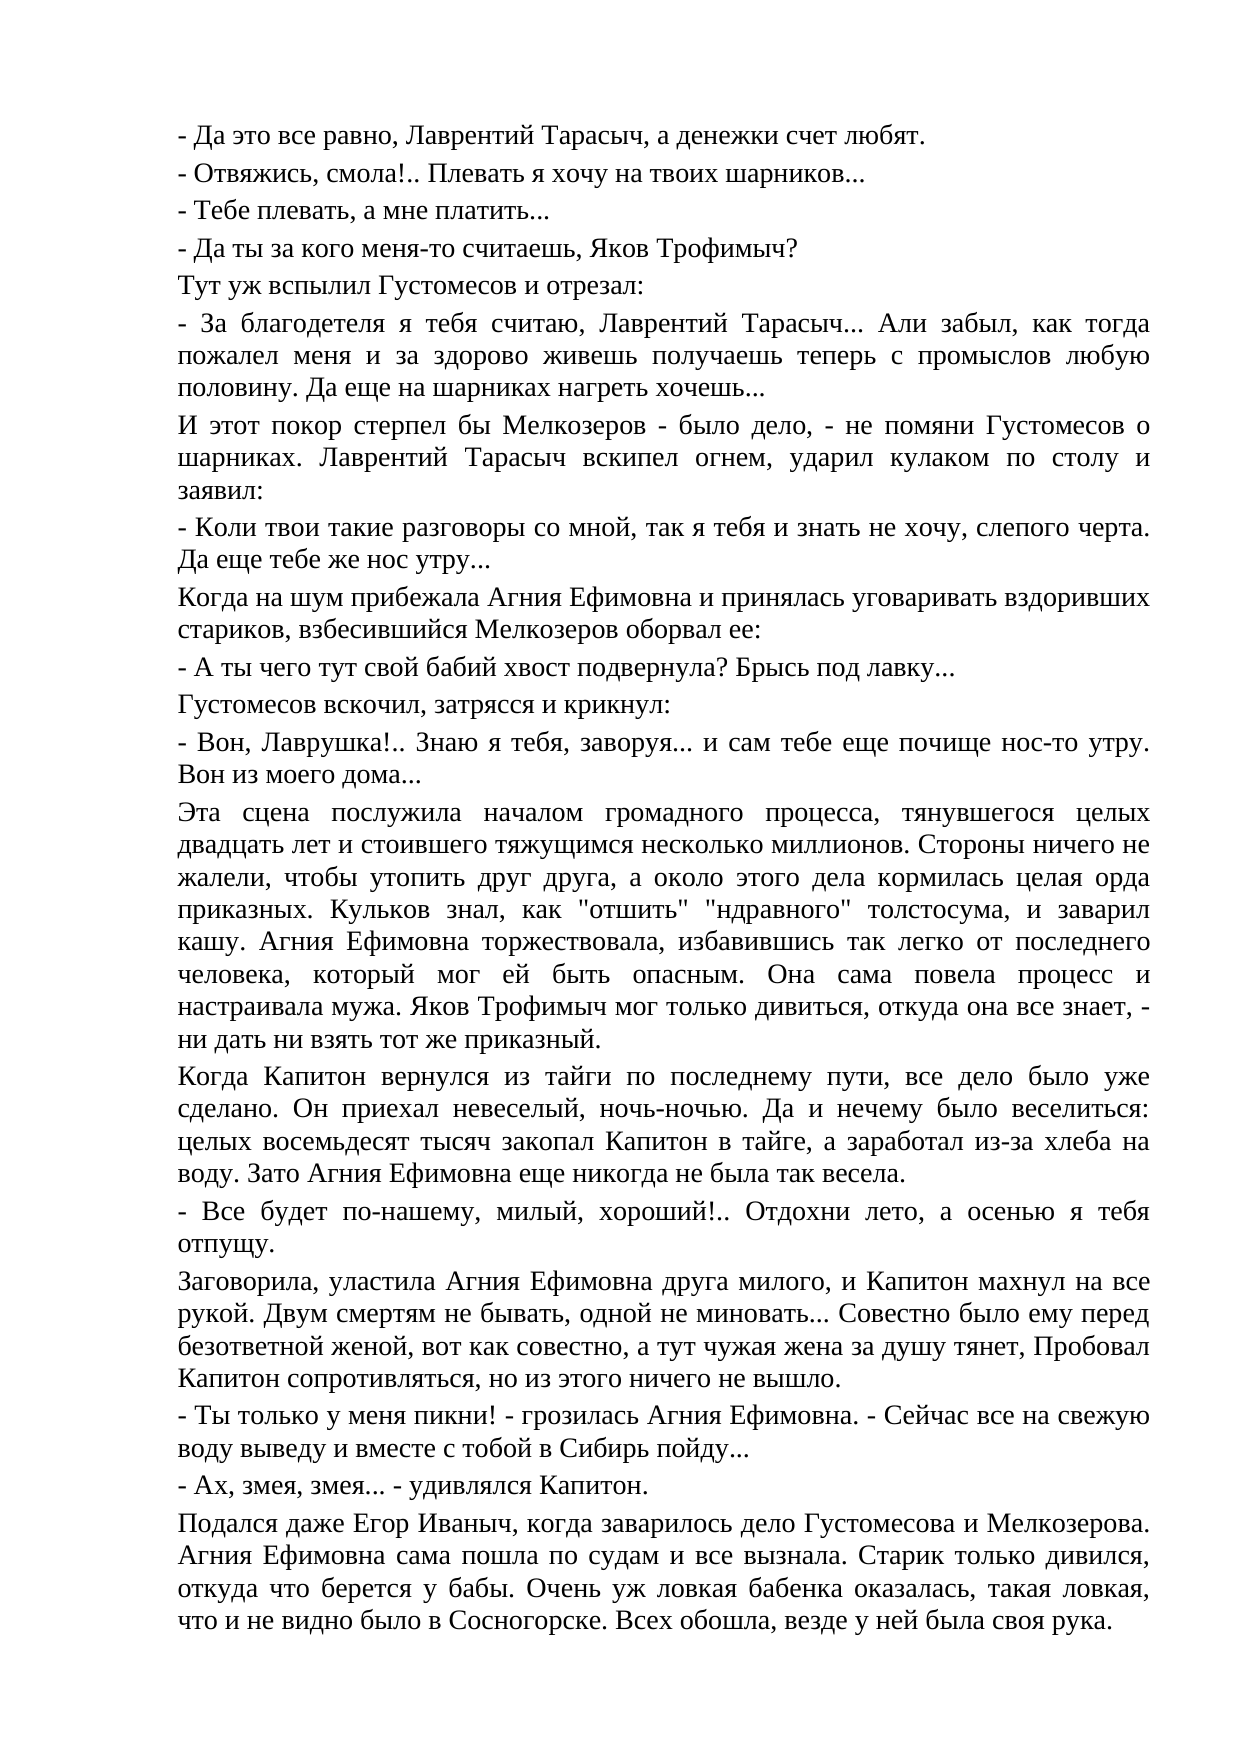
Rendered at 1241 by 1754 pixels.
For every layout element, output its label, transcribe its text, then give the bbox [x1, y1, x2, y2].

text - Ах, змея, змея... - удивлялся Капитон. [177, 1468, 1152, 1501]
text - За благодетеля я тебя считаю, Лаврентий Тарасыч... Али забыл, как тогда пожалел меня и за здорово живешь получаешь теперь с промыслов любую половину. Да еще на шарниках нагреть хочешь... [177, 306, 1152, 403]
text Когда Капитон вернулся из тайги по последнему пути, все дело было уже сделано. Он приехал невеселый, ночь-ночью. Да и нечему было веселиться: целых восемьдесят тысяч закопал Капитон в тайге, а заработал из-за хлеба на воду. Зато Агния Ефимовна еще никогда не была так весела. [177, 1059, 1152, 1189]
text - Все будет по-нашему, милый, хороший!.. Отдохни лето, а осенью я тебя отпущу. [177, 1194, 1152, 1259]
text Эта сцена послужила началом громадного процесса, тянувшегося целых двадцать лет и стоившего тяжущимся несколько миллионов. Стороны ничего не жалели, чтобы утопить друг друга, а около этого дела кормилась целая орда приказных. Кульков знал, как "отшить" "ндравного" толстосума, и заварил кашу. Агния Ефимовна торжествовала, избавившись так легко от последнего человека, который мог ей быть опасным. Она сама повела процесс и настраивала мужа. Яков Трофимыч мог только дивиться, откуда она все знает, - ни дать ни взять тот же приказный. [177, 795, 1152, 1054]
text - Да ты за кого меня-то считаешь, Яков Трофимыч? [177, 231, 1152, 263]
text Тут уж вспылил Густомесов и отрезал: [177, 268, 1152, 301]
text И этот покор стерпел бы Мелкозеров - было дело, - не помяни Густомесов о шарниках. Лаврентий Тарасыч вскипел огнем, ударил кулаком по столу и заявил: [177, 408, 1152, 505]
text - Коли твои такие разговоры со мной, так я тебя и знать не хочу, слепого черта. Да еще тебе же нос утру... [177, 510, 1152, 575]
text - Да это все равно, Лаврентий Тарасыч, а денежки счет любят. [177, 118, 1152, 151]
text - Ты только у меня пикни! - грозилась Агния Ефимовна. - Сейчас все на свежую воду выведу и вместе с тобой в Сибирь пойду... [177, 1398, 1152, 1463]
text - Тебе плевать, а мне платить... [177, 193, 1152, 226]
text - А ты чего тут свой бабий хвост подвернула? Брысь под лавку... [177, 650, 1152, 682]
text - Отвяжись, смола!.. Плевать я хочу на твоих шарников... [177, 156, 1152, 188]
text Густомесов вскочил, затрясся и крикнул: [177, 687, 1152, 720]
text Когда на шум прибежала Агния Ефимовна и принялась уговаривать вздоривших стариков, взбесившийся Мелкозеров оборвал ее: [177, 580, 1152, 645]
text - Вон, Лаврушка!.. Знаю я тебя, заворуя... и сам тебе еще почище нос-то утру. Вон из моего дома... [177, 725, 1152, 790]
text Заговорила, уластила Агния Ефимовна друга милого, и Капитон махнул на все рукой. Двум смертям не бывать, одной не миновать... Совестно было ему перед безответной женой, вот как совестно, а тут чужая жена за душу тянет, Пробовал Капитон сопротивляться, но из этого ничего не вышло. [177, 1264, 1152, 1393]
text Подался даже Егор Иваныч, когда заварилось дело Густомесова и Мелкозерова. Агния Ефимовна сама пошла по судам и все вызнала. Старик только дивился, откуда что берется у бабы. Очень уж ловкая бабенка оказалась, такая ловкая, что и не видно было в Сосногорске. Всех обошла, везде у ней была своя рука. [177, 1506, 1152, 1635]
